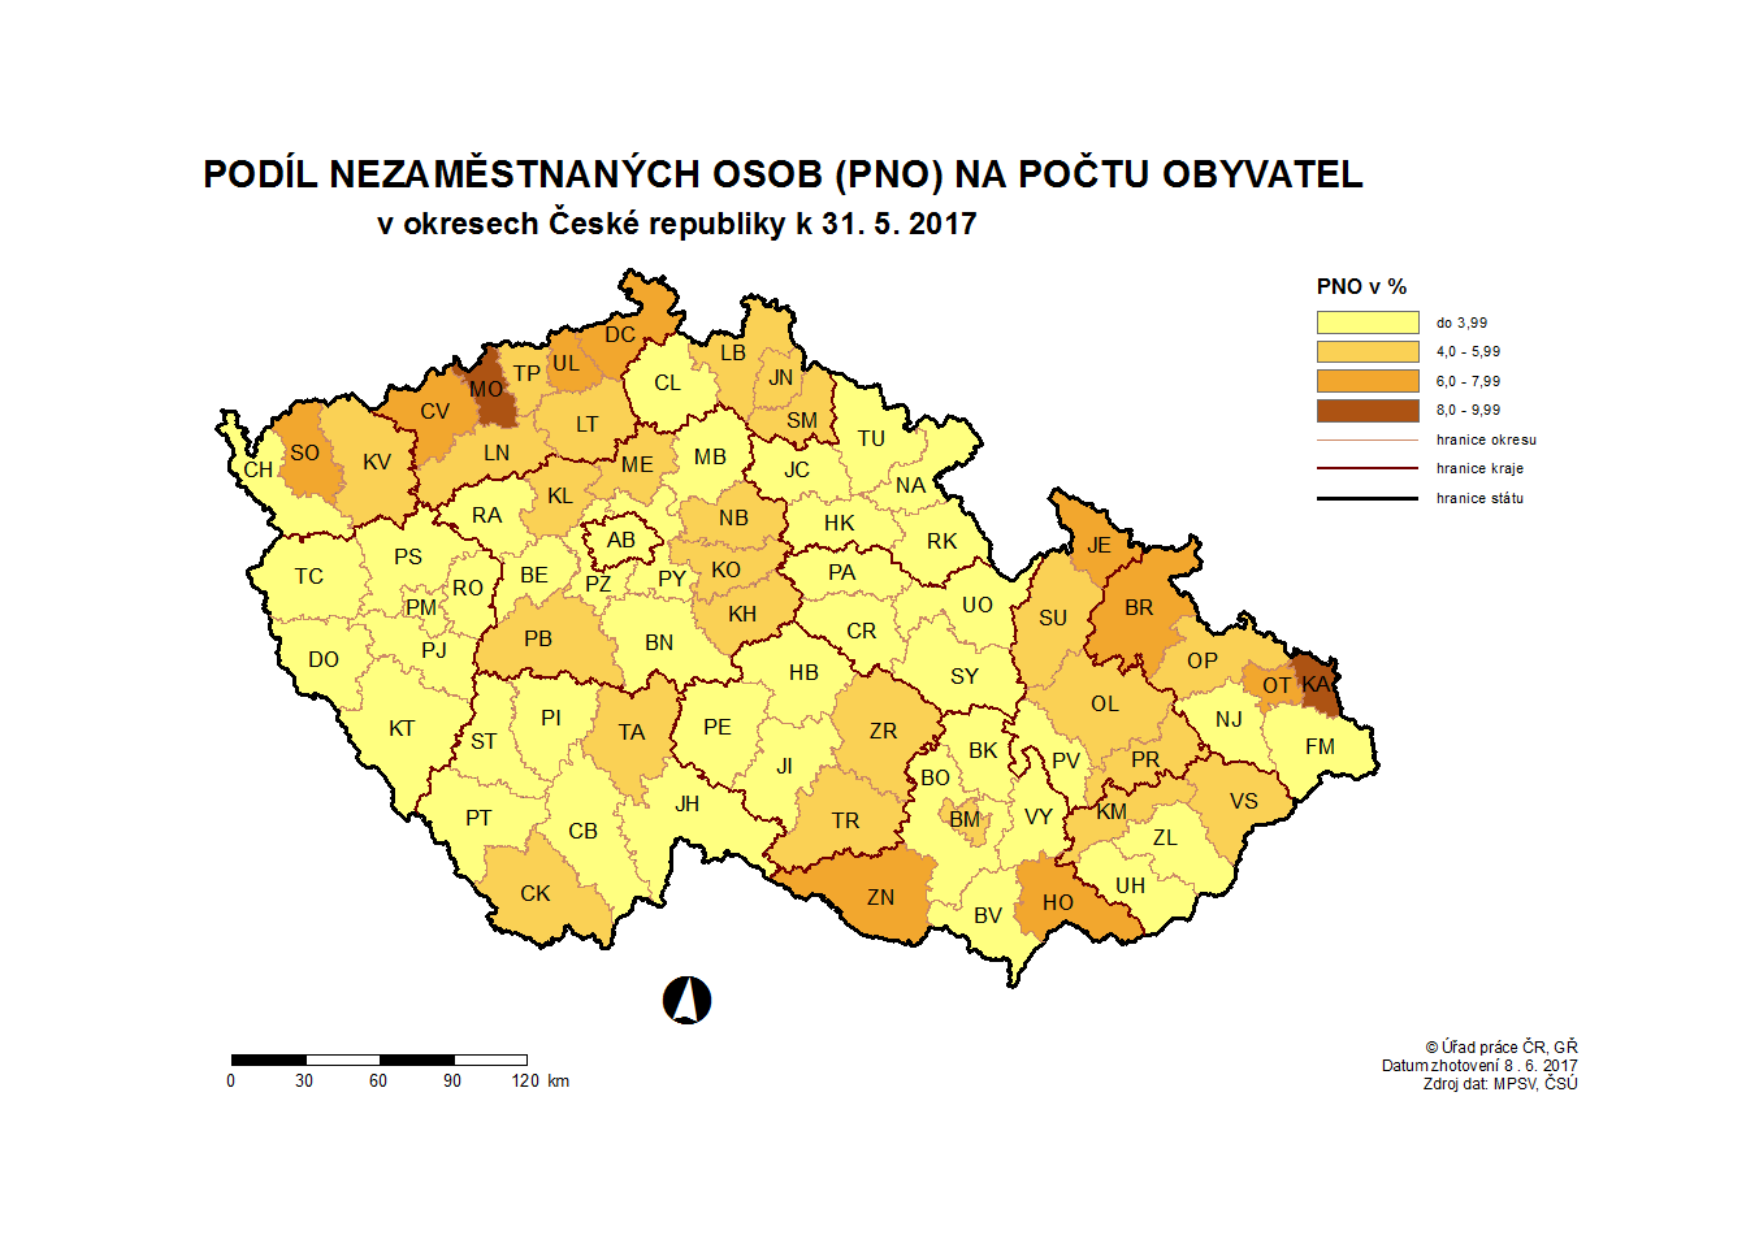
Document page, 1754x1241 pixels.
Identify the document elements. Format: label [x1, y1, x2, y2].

picture [147, 103, 1607, 1135]
